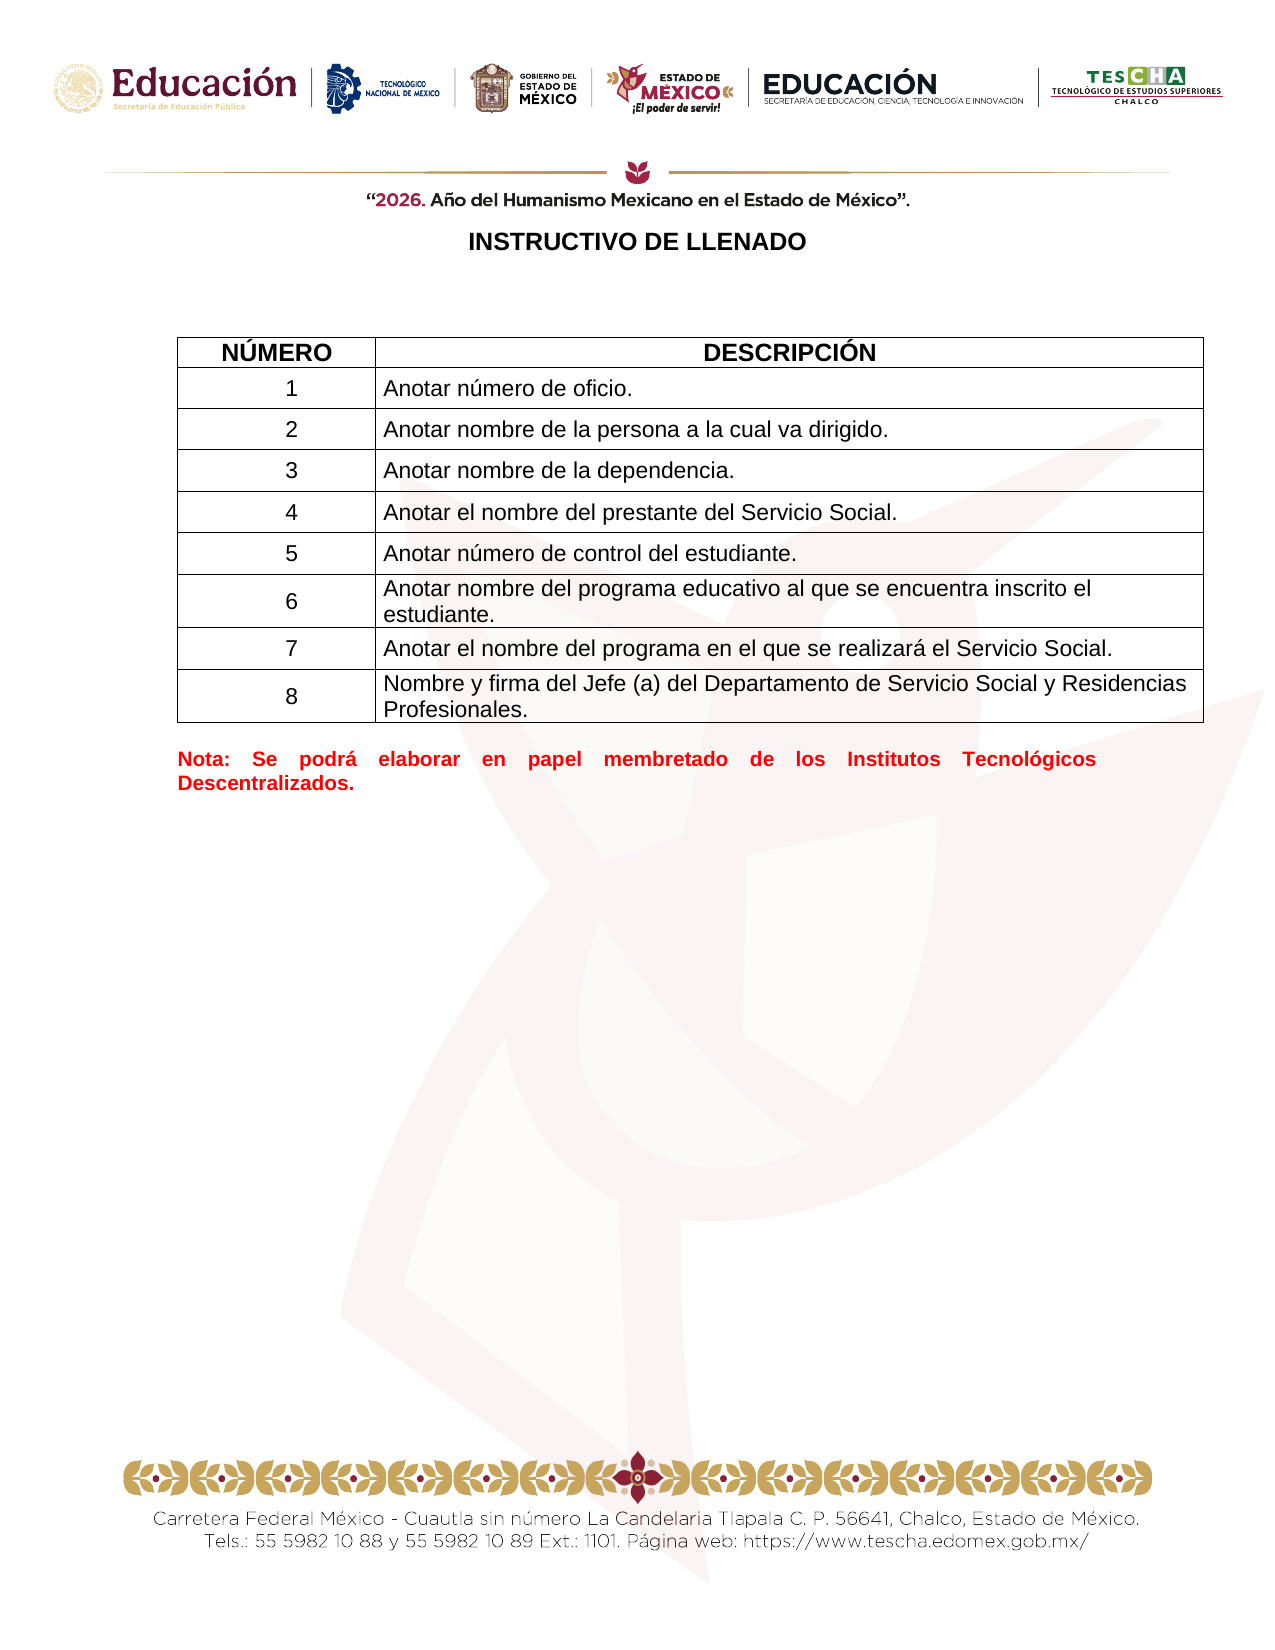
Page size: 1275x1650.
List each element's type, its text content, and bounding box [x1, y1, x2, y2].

table_cell Anotar número de control del estudiante. [376, 533, 1203, 573]
table_cell Anotar nombre de la persona a la cual va dirigido. [376, 409, 1203, 449]
text INSTRUCTIVO DE LLENADO [177, 227, 1098, 255]
table_cell Anotar nombre de la dependencia. [376, 450, 1203, 491]
table_cell 4 [178, 492, 375, 532]
list Nota: Se podrá elaborar en papel membretado de los Institutos Tecnológicos Descentralizados. [177, 747, 1098, 795]
table_cell 1 [178, 368, 375, 408]
table_cell Anotar el nombre del prestante del Servicio Social. [376, 492, 1203, 532]
table_header NÚMERO [178, 338, 375, 367]
table_cell 2 [178, 409, 375, 449]
table_cell Anotar el nombre del programa en el que se realizará el Servicio Social. [376, 628, 1203, 668]
table_cell 8 [178, 670, 375, 722]
table_header DESCRIPCIÓN [376, 338, 1203, 367]
table_cell Anotar número de oficio. [376, 368, 1203, 408]
table_cell 3 [178, 450, 375, 491]
table_cell 6 [178, 575, 375, 627]
table_cell Anotar nombre del programa educativo al que se encuentra inscrito el estudiante. [376, 575, 1203, 627]
picture [3, 0, 1272, 1585]
table_cell 5 [178, 533, 375, 573]
table_cell 7 [178, 628, 375, 668]
table_cell Nombre y firma del Jefe (a) del Departamento de Servicio Social y Residencias Profesionales. [376, 670, 1203, 722]
